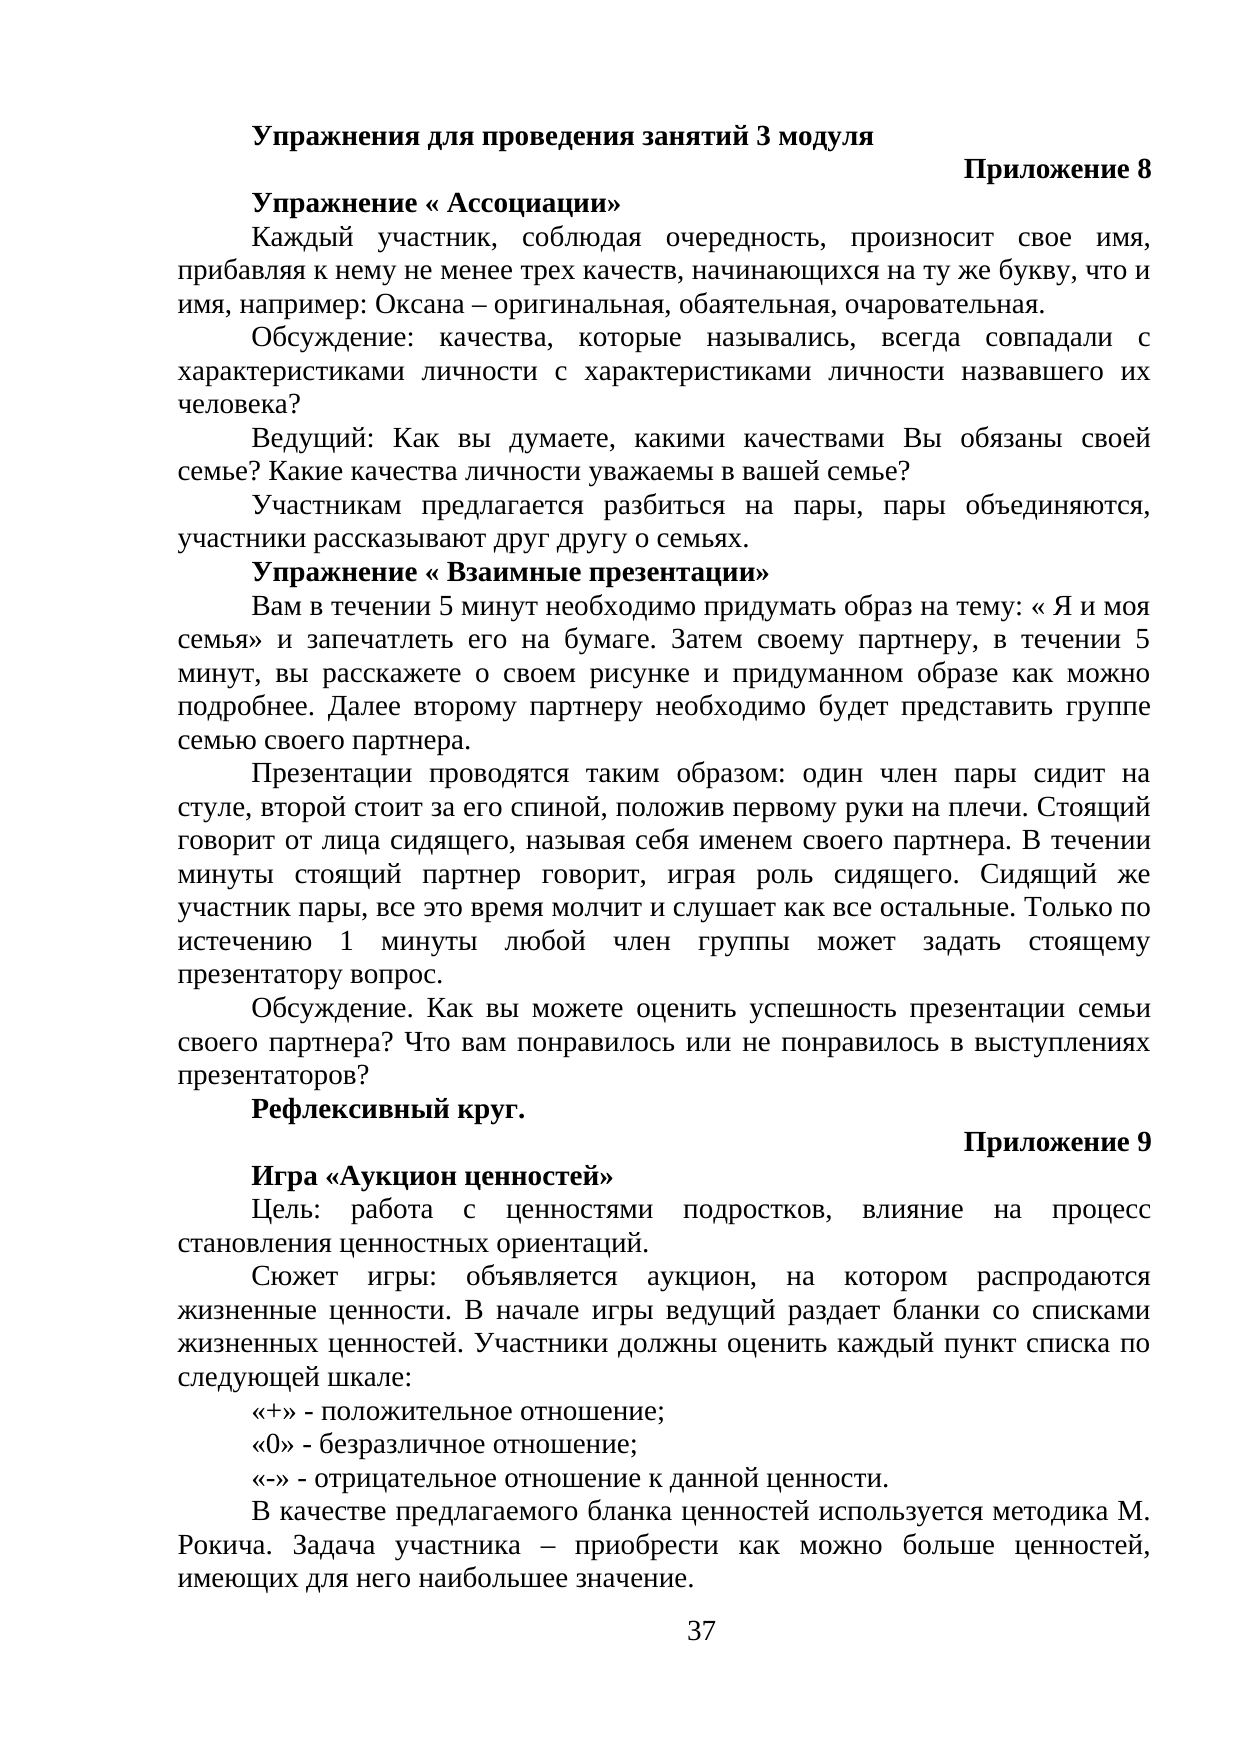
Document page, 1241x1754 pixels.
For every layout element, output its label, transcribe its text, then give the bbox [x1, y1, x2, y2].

text Участникам предлагается разбиться на пары, пары объединяются, участники рассказывают друг другу о семьях. [177, 487, 1152, 554]
text «-» - отрицательное отношение к данной ценности. [177, 1460, 1152, 1493]
text Игра «Аукцион ценностей» [177, 1158, 1152, 1191]
text Упражнение « Взаимные презентации» [177, 554, 1152, 588]
text Обсуждение. Как вы можете оценить успешность презентации семьи своего партнера? Что вам понравилось или не понравилось в выступлениях презентаторов? [177, 990, 1152, 1091]
text «+» - положительное отношение; [177, 1393, 1152, 1426]
text Цель: работа с ценностями подростков, влияние на процесс становления ценностных ориентаций. [177, 1191, 1152, 1258]
text Рефлексивный круг. [177, 1091, 1152, 1124]
text В качестве предлагаемого бланка ценностей используется методика М. Рокича. Задача участника – приобрести как можно больше ценностей, имеющих для него наибольшее значение. [177, 1493, 1152, 1594]
subtitle Приложение 8 [177, 152, 1152, 185]
text «0» - безразличное отношение; [177, 1426, 1152, 1460]
subtitle Приложение 9 [177, 1124, 1152, 1158]
text Каждый участник, соблюдая очередность, произносит свое имя, прибавляя к нему не менее трех качеств, начинающихся на ту же букву, что и имя, например: Оксана – оригинальная, обаятельная, очаровательная. [177, 219, 1152, 319]
text Презентации проводятся таким образом: один член пары сидит на стуле, второй стоит за его спиной, положив первому руки на плечи. Стоящий говорит от лица сидящего, называя себя именем своего партнера. В течении минуты стоящий партнер говорит, играя роль сидящего. Сидящий же участник пары, все это время молчит и слушает как все остальные. Только по истечению 1 минуты любой член группы может задать стоящему презентатору вопрос. [177, 755, 1152, 990]
text Ведущий: Как вы думаете, какими качествами Вы обязаны своей семье? Какие качества личности уважаемы в вашей семье? [177, 420, 1152, 487]
text Сюжет игры: объявляется аукцион, на котором распродаются жизненные ценности. В начале игры ведущий раздает бланки со списками жизненных ценностей. Участники должны оценить каждый пункт списка по следующей шкале: [177, 1258, 1152, 1393]
text Упражнение « Ассоциации» [177, 185, 1152, 219]
text Вам в течении 5 минут необходимо придумать образ на тему: « Я и моя семья» и запечатлеть его на бумаге. Затем своему партнеру, в течении 5 минут, вы расскажете о своем рисунке и придуманном образе как можно подробнее. Далее второму партнеру необходимо будет представить группе семью своего партнера. [177, 588, 1152, 755]
text Обсуждение: качества, которые назывались, всегда совпадали с характеристиками личности с характеристиками личности назвавшего их человека? [177, 319, 1152, 420]
text Упражнения для проведения занятий 3 модуля [177, 118, 1152, 152]
